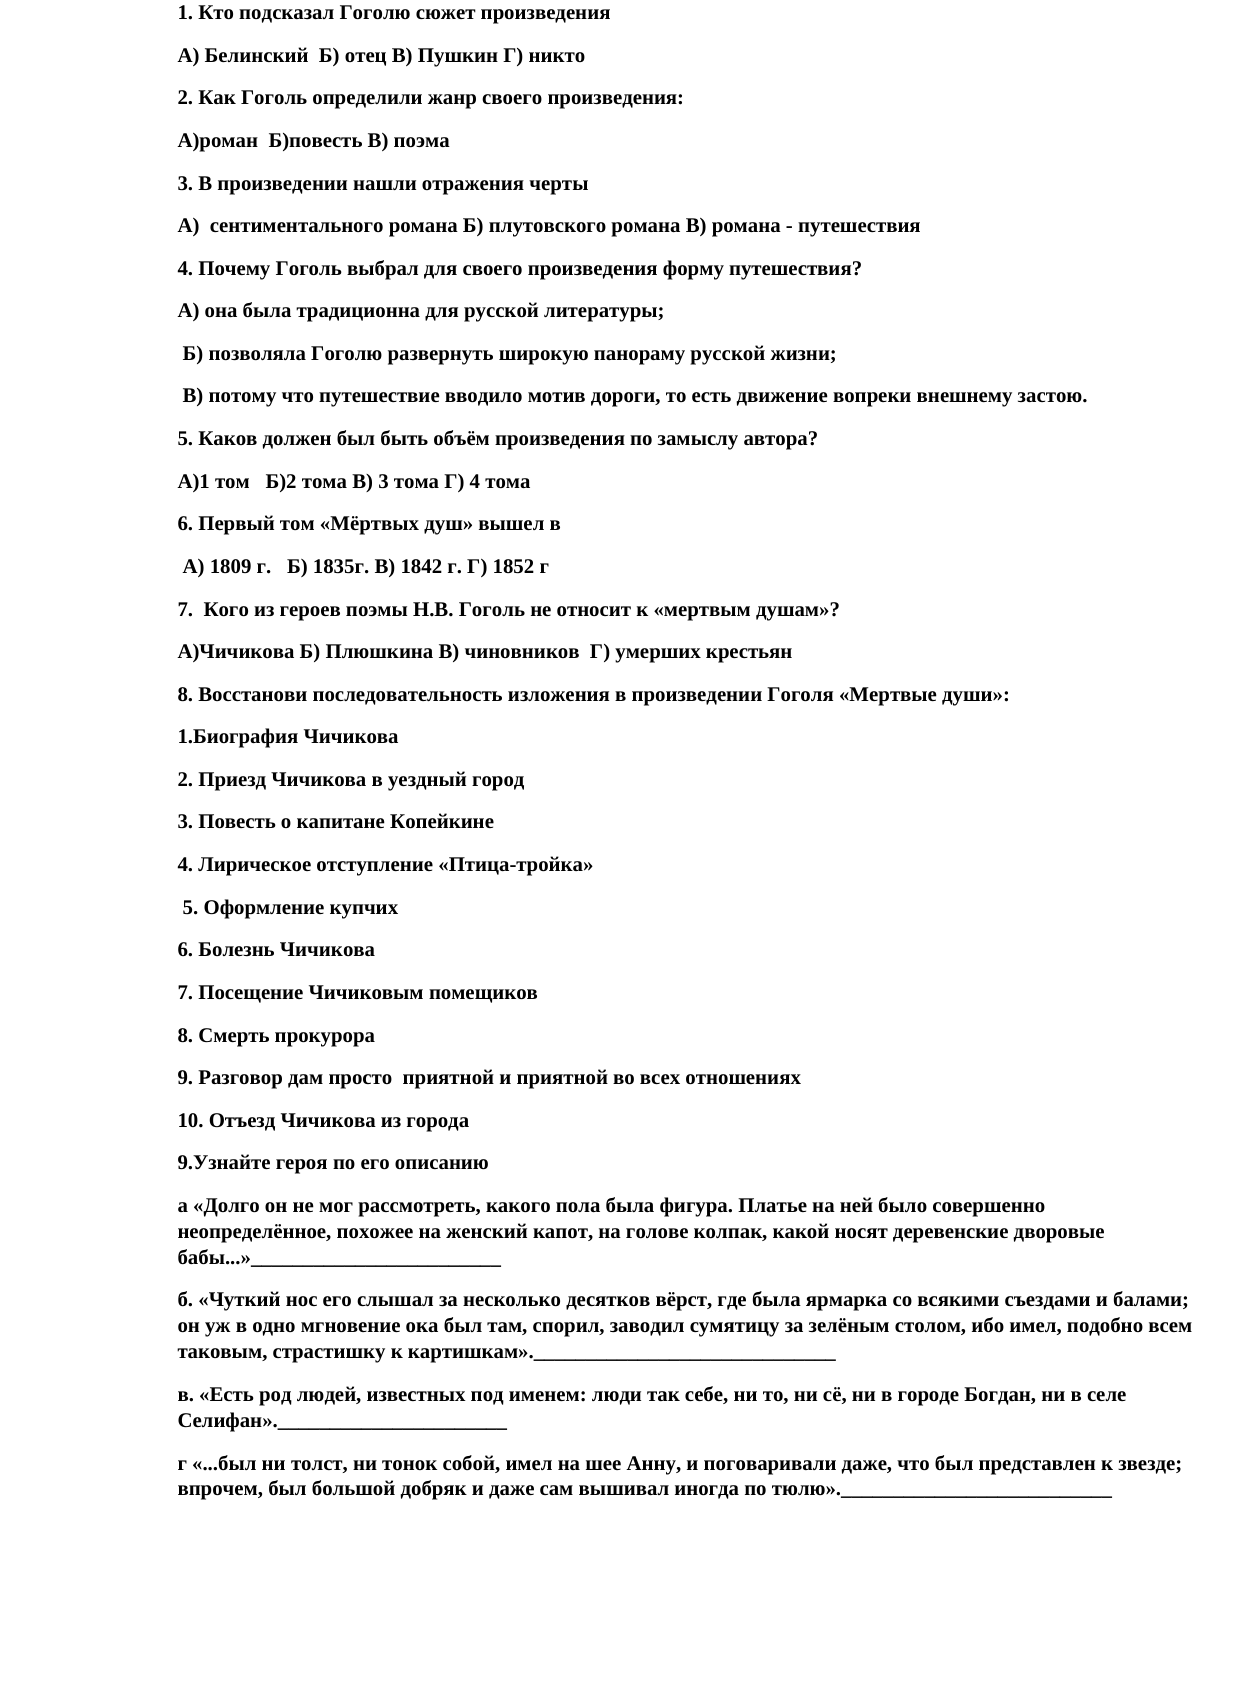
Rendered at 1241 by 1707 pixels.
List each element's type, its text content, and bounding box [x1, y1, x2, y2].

text 9. Разговор дам просто приятной и приятной во всех отношениях [177, 1065, 1196, 1089]
text 7. Кого из героев поэмы Н.В. Гоголь не относит к «мертвым душам»? [177, 596, 1196, 621]
text 1. Кто подсказал Гоголю сюжет произведения [177, 0, 1196, 24]
text А)Чичикова Б) Плюшкина В) чиновников Г) умерших крестьян [177, 639, 1196, 663]
text 10. Отъезд Чичикова из города [177, 1108, 1196, 1132]
text 5. Каков должен был быть объём произведения по замыслу автора? [177, 426, 1196, 450]
text Б) позволяла Гоголю развернуть широкую панораму русской жизни; [177, 341, 1196, 365]
text 6. Первый том «Мёртвых душ» вышел в [177, 511, 1196, 535]
text 7. Посещение Чичиковым помещиков [177, 980, 1196, 1004]
text 3. Повесть о капитане Копейкине [177, 809, 1196, 833]
text 1.Биография Чичикова [177, 724, 1196, 748]
text А) 1809 г. Б) 1835г. В) 1842 г. Г) 1852 г [177, 554, 1196, 578]
text 6. Болезнь Чичикова [177, 937, 1196, 961]
text в. «Есть род людей, известных под именем: люди так себе, ни то, ни сё, ни в городе Богдан, ни в селе Селифан».______________________ [177, 1382, 1196, 1432]
text А) Белинский Б) отец В) Пушкин Г) никто [177, 43, 1196, 67]
text В) потому что путешествие вводило мотив дороги, то есть движение вопреки внешнему застою. [177, 383, 1196, 407]
text 5. Оформление купчих [177, 895, 1196, 919]
text 8. Восстанови последовательность изложения в произведении Гоголя «Мертвые души»: [177, 682, 1196, 706]
text 2. Приезд Чичикова в уездный город [177, 767, 1196, 791]
text 9.Узнайте героя по его описанию [177, 1150, 1196, 1174]
text А) сентиментального романа Б) плутовского романа В) романа - путешествия [177, 213, 1196, 237]
text 4. Почему Гоголь выбрал для своего произведения форму путешествия? [177, 256, 1196, 280]
text б. «Чуткий нос его слышал за несколько десятков вёрст, где была ярмарка со всякими съездами и балами; он уж в одно мгновение ока был там, спорил, заводил сумятицу за зелёным столом, ибо имел, подобно всем таковым, страстишку к картишкам»._____________________________ [177, 1287, 1196, 1363]
text А)роман Б)повесть В) поэма [177, 128, 1196, 152]
text 2. Как Гоголь определили жанр своего произведения: [177, 85, 1196, 109]
text 3. В произведении нашли отражения черты [177, 170, 1196, 194]
text 8. Смерть прокурора [177, 1022, 1196, 1047]
text г «...был ни толст, ни тонок собой, имел на шее Анну, и поговаривали даже, что был представлен к звезде; впрочем, был большой добряк и даже сам вышивал иногда по тюлю».__________________________ [177, 1450, 1196, 1500]
text 4. Лирическое отступление «Птица-тройка» [177, 852, 1196, 876]
text А) она была традиционна для русской литературы; [177, 298, 1196, 322]
text А)1 том Б)2 тома В) 3 тома Г) 4 тома [177, 469, 1196, 493]
text а «Долго он не мог рассмотреть, какого пола была фигура. Платье на ней было совершенно неопределённое, похожее на женский капот, на голове колпак, какой носят деревенские дворовые бабы...»________________________ [177, 1193, 1196, 1269]
